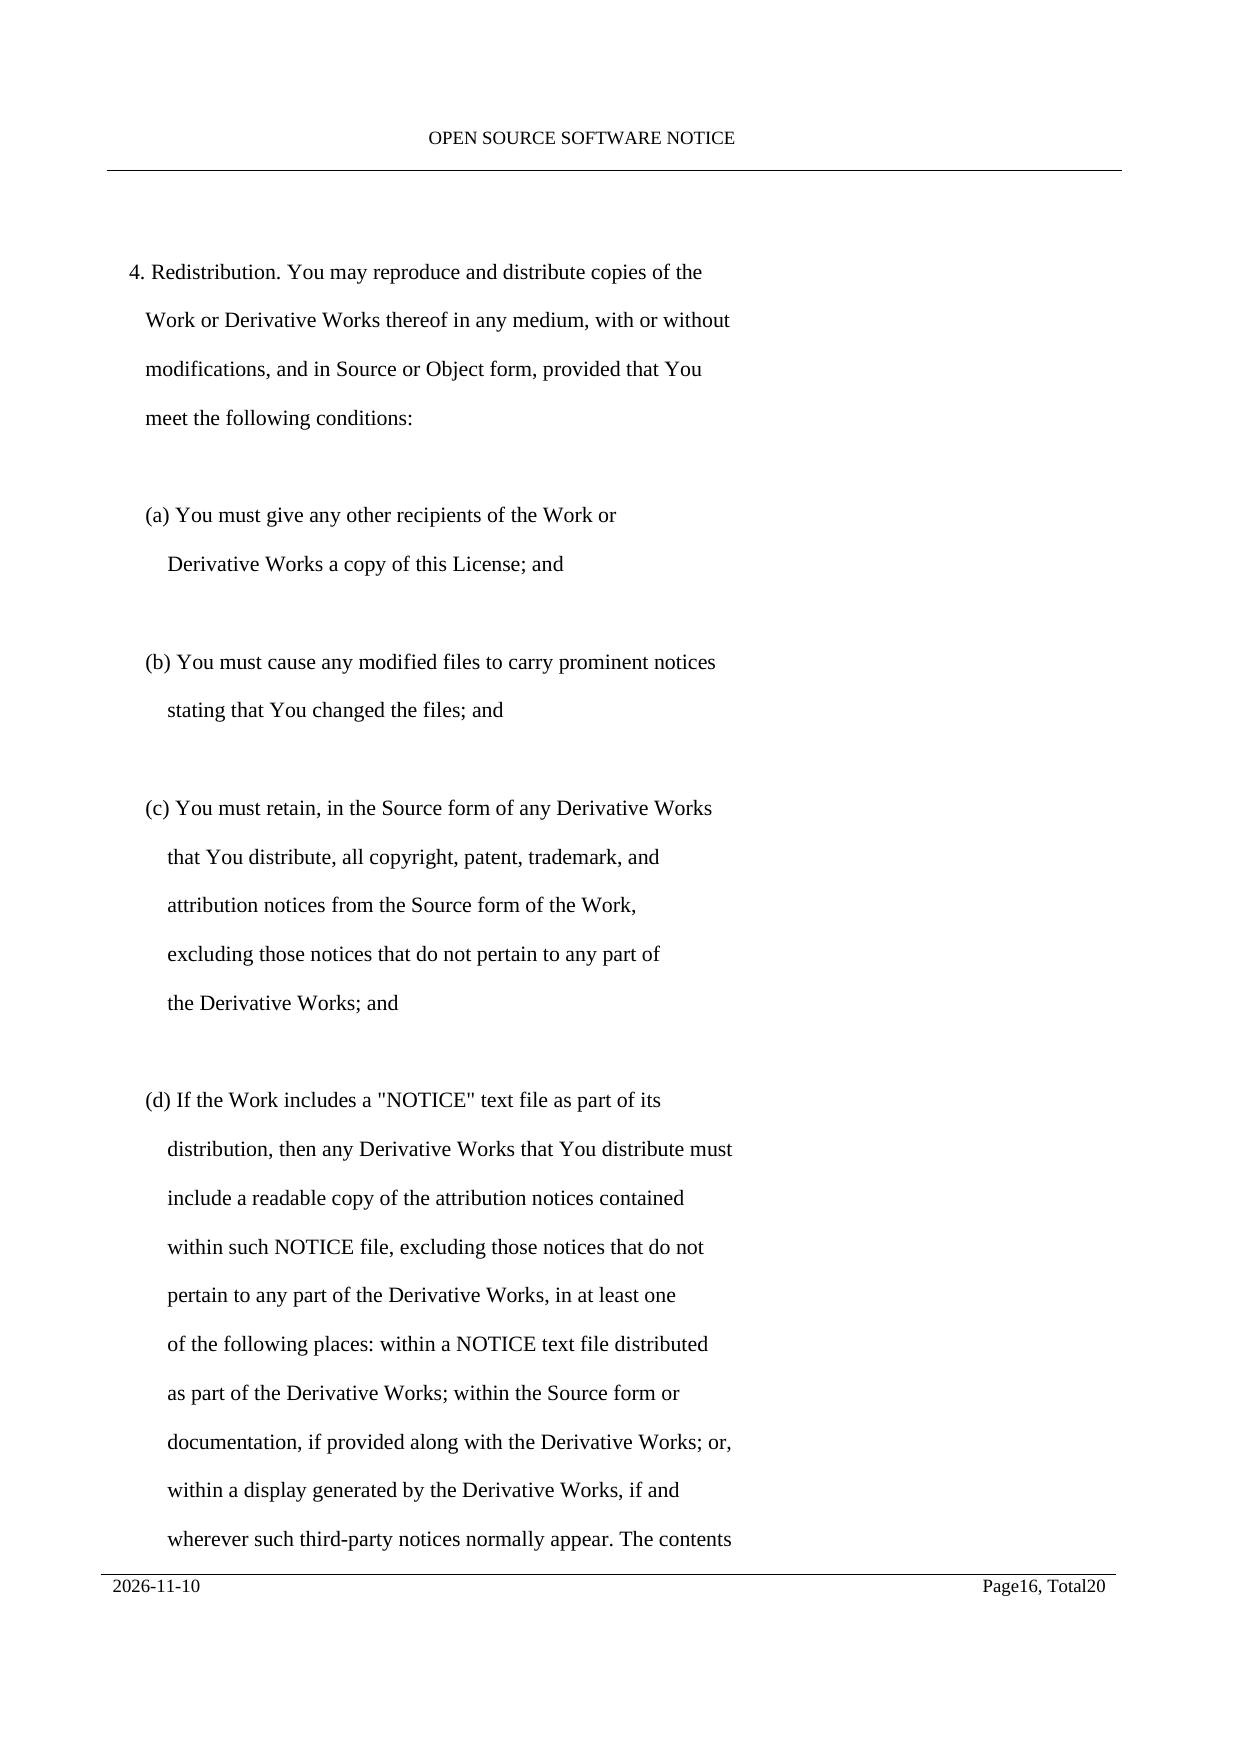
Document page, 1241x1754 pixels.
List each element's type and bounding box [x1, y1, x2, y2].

text [112, 206, 1128, 1555]
